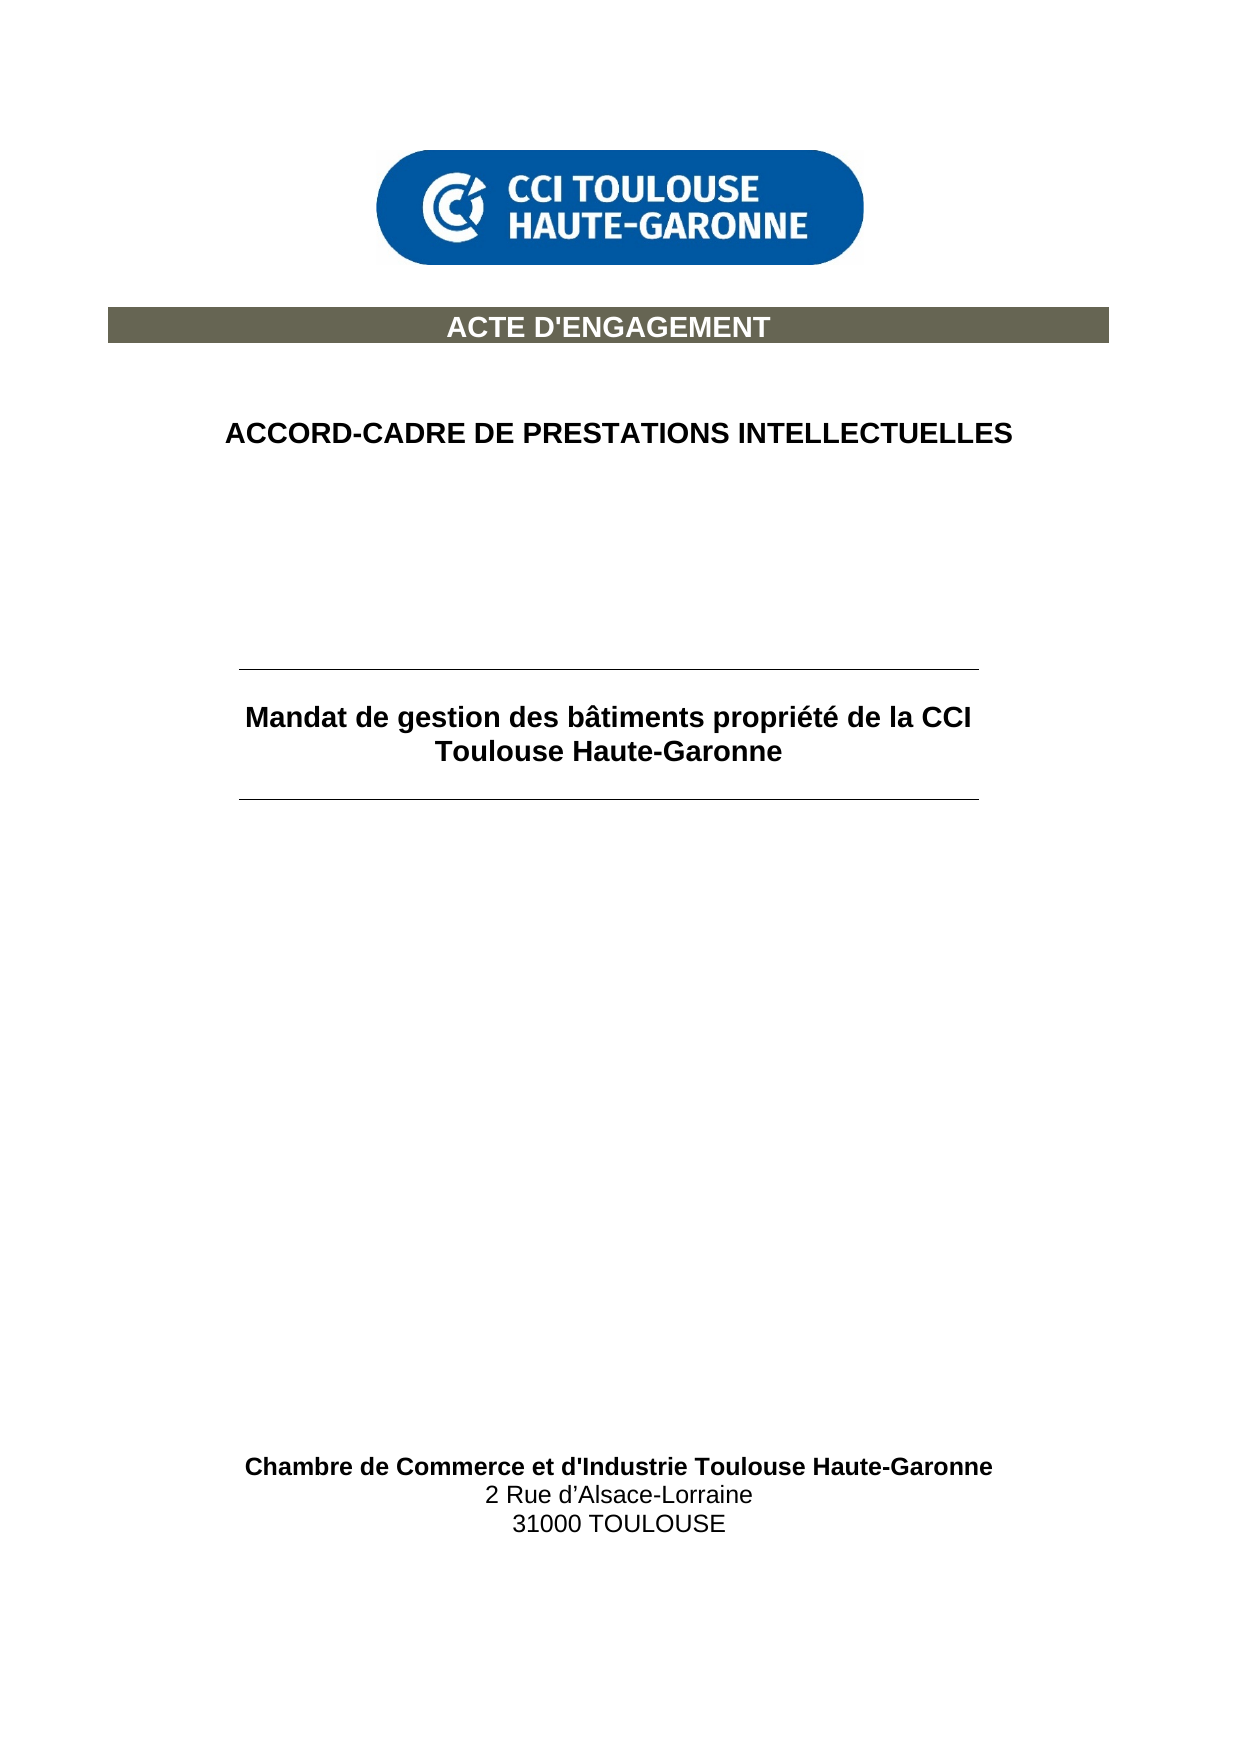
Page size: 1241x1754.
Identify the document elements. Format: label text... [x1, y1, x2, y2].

text 31000 TOULOUSE [119, 1510, 1119, 1538]
table_header Mandat de gestion des bâtiments propriété de la CCI Toulouse Haute-Garonne [239, 670, 978, 799]
text 2 Rue d’Alsace-Lorraine [119, 1481, 1119, 1510]
text Chambre de Commerce et d'Industrie Toulouse Haute-Garonne [119, 1452, 1119, 1481]
picture [376, 150, 864, 265]
table_header ACTE D'ENGAGEMENT [108, 307, 1109, 343]
text ACCORD-CADRE DE PRESTATIONS INTELLECTUELLES [119, 416, 1119, 450]
